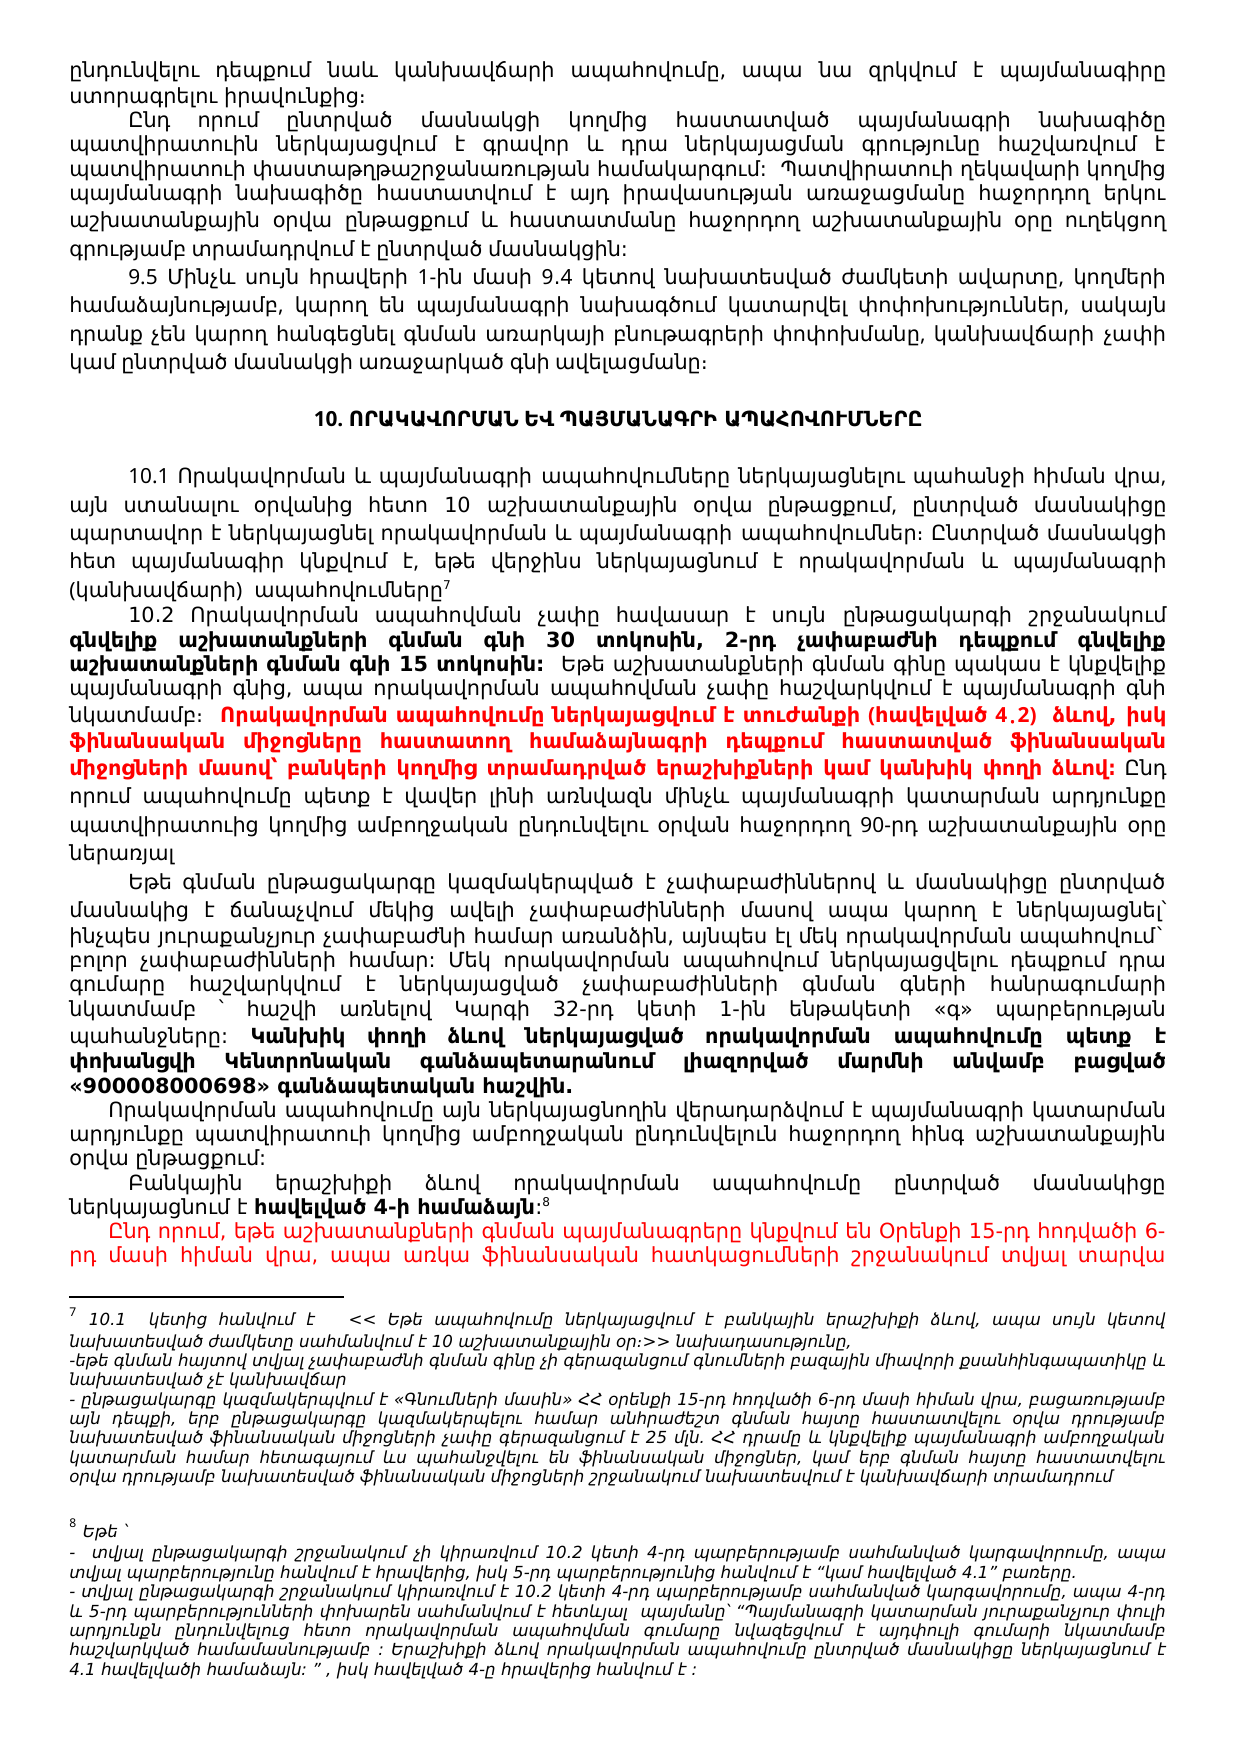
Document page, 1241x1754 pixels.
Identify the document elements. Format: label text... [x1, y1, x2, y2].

text Եթե գնման ընթացակարգը կազմակերպված է չափաբաժիններով և մասնակիցը ընտրված մասնակից է ճանաչվում մեկից ավելի չափաբաժինների մասով ապա կարող է ներկայացնել՝ ինչպես յուրաքանչյուր չափաբաժնի համար առանձին, այնպես էլ մեկ որակավորման ապահովում` բոլոր չափաբաժինների համար: Մեկ որակավորման ապահովում ներկայացվելու դեպքում դրա գումարը հաշվարկվում է ներկայացված չափաբաժինների գնման գների հանրագումարի նկատմամբ ՝ հաշվի առնելով Կարգի 32-րդ կետի 1-ին ենթակետի «գ» պարբերության պահանջները: Կանխիկ փողի ձևով ներկայացված որակավորման ապահովումը պետք է փոխանցվի Կենտրոնական գանձապետարանում լիազորված մարմնի անվամբ բացված «900008000698» գանձապետական հաշվին. [69, 867, 1167, 1098]
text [69, 1219, 1167, 1268]
text 9.5 Մինչև սույն հրավերի 1-ին մասի 9.4 կետով նախատեսված ժամկետի ավարտը, կողմերի համաձայնությամբ, կարող են պայմանագրի նախագծում կատարվել փոփոխություններ, սակայն դրանք չեն կարող հանգեցնել գնման առարկայի բնութագրերի փոփոխմանը, կանխավճարի չափի կամ ընտրված մասնակցի առաջարկած գնի ավելացմանը։ [69, 262, 1167, 376]
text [69, 56, 1167, 108]
text Բանկային երաշխիքի ձևով որակավորման ապահովումը ընտրված մասնակիցը ներկայացնում է հավելված 4-ի համաձայն: [69, 1171, 1167, 1219]
text 10.2 Որակավորման ապահովման չափը հավասար է սույն ընթացակարգի շրջանակում գնվելիք աշխատանքների գնման գնի 30 տոկոսին, 2-րդ չափաբաժնի դեպքում գնվելիք աշխատանքների գնման գնի 15 տոկոսին: Եթե աշխատանքների գնման գինը պակաս է կնքվելիք պայմանագրի գնից, ապա որակավորման ապահովման չափը հաշվարկվում է պայմանագրի գնի նկատմամբ։ Որակավորման ապահովումը ներկայացվում է տուժանքի (հավելված 4․2) ձևով, իսկ ֆինանսական միջոցները հաստատող համաձայնագրի դեպքում հաստատված ֆինանսական միջոցների մասով՝ բանկերի կողմից տրամադրված երաշխիքների կամ կանխիկ փողի ձևով։ Ընդ որում ապահովումը պետք է վավեր լինի առնվազն մինչև պայմանագրի կատարման արդյունքը պատվիրատուից կողմից ամբողջական ընդունվելու օրվան հաջորդող 90-րդ աշխատանքային օրը ներառյալ [69, 603, 1167, 867]
text 10. ՈՐԱԿԱՎՈՐՄԱՆ ԵՎ ՊԱՅՄԱՆԱԳՐԻ ԱՊԱՀՈՎՈՒՄՆԵՐԸ [69, 404, 1167, 433]
text 10.1 Որակավորման և պայմանագրի ապահովումները ներկայացնելու պահանջի հիման վրա, այն ստանալու օրվանից հետո 10 աշխատանքային օրվա ընթացքում, ընտրված մասնակիցը պարտավոր է ներկայացնել որակավորման և պայմանագրի ապահովումներ։ Ընտրված մասնակցի հետ պայմանագիր կնքվում է, եթե վերջինս ներկայացնում է որակավորման և պայմանագրի (կանխավճարի) ապահովումները [69, 461, 1167, 603]
text Որակավորման ապահովումը այն ներկայացնողին վերադարձվում է պայմանագրի կատարման արդյունքը պատվիրատուի կողմից ամբողջական ընդունվելուն հաջորդող հինգ աշխատանքային օրվա ընթացքում: [69, 1098, 1167, 1171]
text Ընդ որում ընտրված մասնակցի կողմից հաստատված պայմանագրի նախագիծը պատվիրատուին ներկայացվում է գրավոր և դրա ներկայացման գրությունը հաշվառվում է պատվիրատուի փաստաթղթաշրջանառության համակարգում: Պատվիրատուի ղեկավարի կողմից պայմանագրի նախագիծը հաստատվում է այդ իրավասության առաջացմանը հաջորդող երկու աշխատանքային օրվա ընթացքում և հաստատմանը հաջորդող աշխատանքային օրը ուղեկցող գրությամբ տրամադրվում է ընտրված մասնակցին: [69, 108, 1167, 262]
